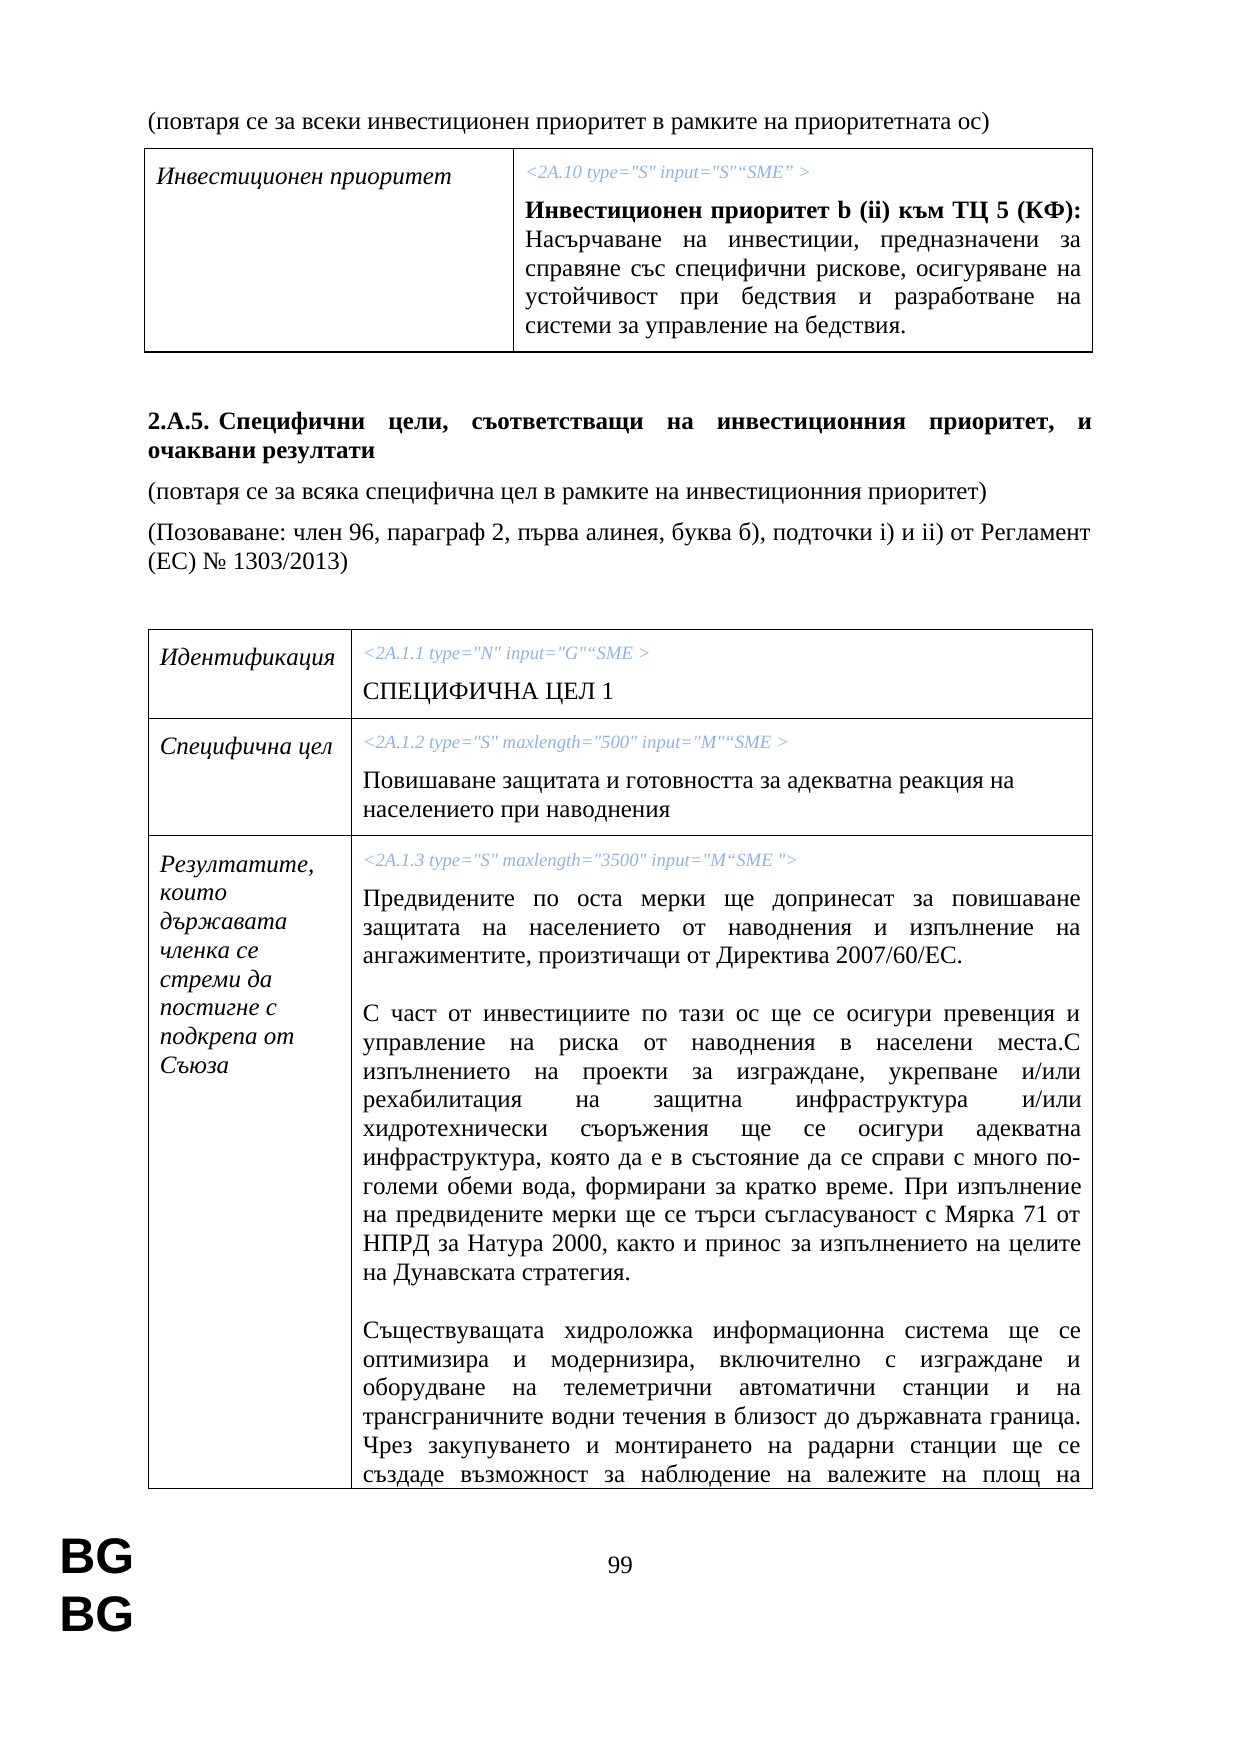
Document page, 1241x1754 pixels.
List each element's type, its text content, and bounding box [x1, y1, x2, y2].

text (повтаря се за всяка специфична цел в рамките на инвестиционния приоритет) [148, 476, 1092, 505]
text 2.А.5. Специфични цели, съответстващи на инвестиционния приоритет, и очаквани резултати [148, 406, 1092, 464]
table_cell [352, 836, 1092, 1487]
table_header <2A.1.1 type="N" input="G"“SME > СПЕЦИФИЧНА ЦЕЛ 1 [352, 630, 1092, 718]
text (повтаря се за всеки инвестиционен приоритет в рамките на приоритетната ос) [148, 106, 1092, 135]
table_cell Специфична цел [149, 719, 351, 835]
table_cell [149, 836, 351, 1487]
table_header <2A.10 type="S" input="S"“SME” > Инвестиционен приоритет b (ii) към ТЦ 5 (КФ): Насърчаване на инвестиции, предназначени за справяне със специфични рискове, осигуряване на устойчивост при бедствия и разработване на системи за управление на бедствия. [514, 149, 1092, 351]
table_cell <2A.1.2 type="S" maxlength="500" input="M"“SME > Повишаване защитата и готовността за адекватна реакция на населението при наводнения [352, 719, 1092, 835]
table_header Идентификация [149, 630, 351, 718]
text (Позоваване: член 96, параграф 2, първа алинея, буква б), подточки i) и ii) от Регламент (EС) № 1303/2013) [148, 517, 1092, 575]
table_header Инвестиционен приоритет [145, 149, 513, 351]
